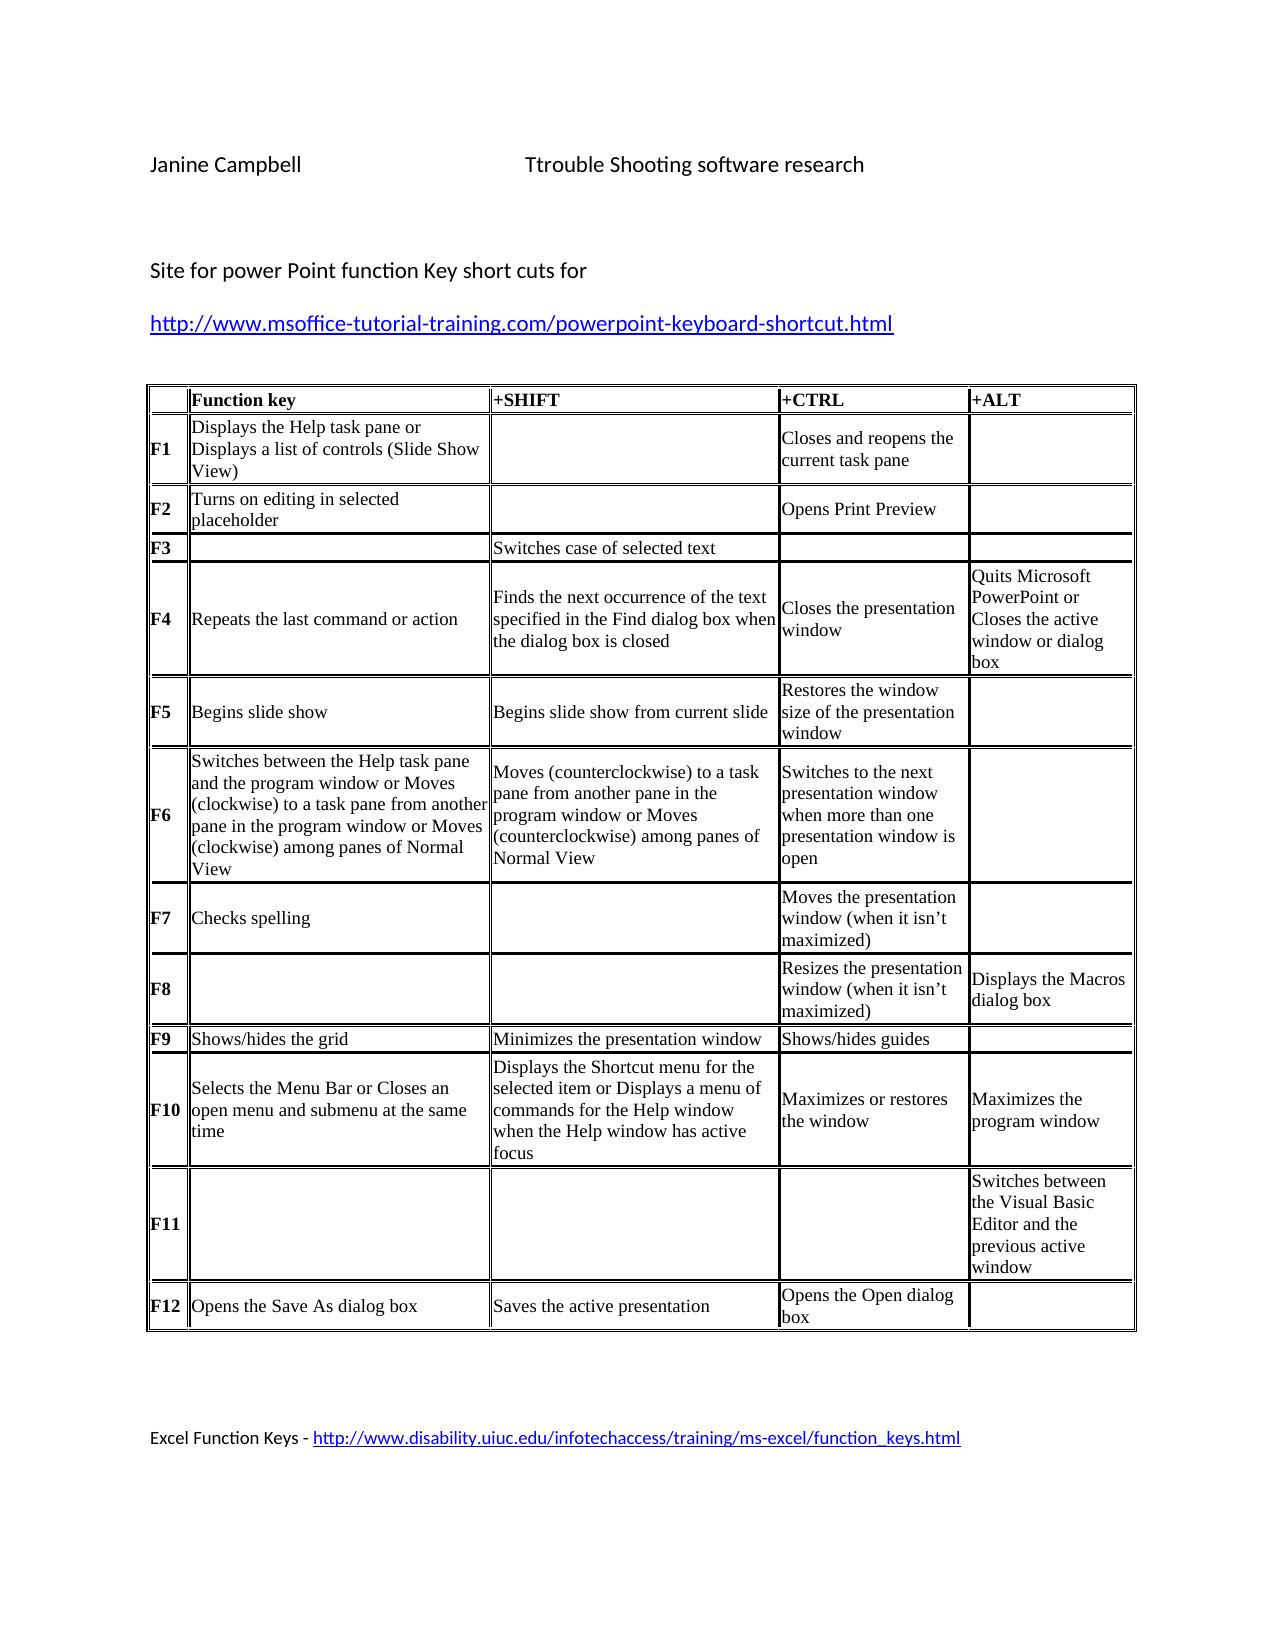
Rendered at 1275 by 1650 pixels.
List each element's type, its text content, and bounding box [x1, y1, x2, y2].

text Excel Function Keys - http://www.disability.uiuc.edu/infotechaccess/training/ms-excel/function_keys.html [150, 1426, 1125, 1449]
table_cell Opens the Open dialog box [779, 1283, 969, 1329]
table_cell [492, 415, 778, 483]
table_cell F7 [150, 881, 187, 952]
table_cell Opens Print Preview [781, 486, 968, 532]
table_header +ALT [969, 387, 1134, 412]
table_cell F5 [150, 674, 187, 745]
table_cell Closes the presentation window [781, 563, 968, 674]
table_cell [191, 535, 489, 560]
table_cell F4 [150, 560, 187, 674]
table_cell [492, 486, 778, 532]
table_cell F10 [150, 1051, 187, 1165]
table_cell [971, 745, 1134, 881]
table_cell Moves the presentation window (when it isn’t maximized) [781, 884, 968, 952]
table_cell [781, 1169, 968, 1279]
table_cell Checks spelling [191, 884, 489, 952]
table_cell Displays the Macros dialog box [971, 952, 1134, 1023]
table_cell Shows/hides guides [781, 1027, 968, 1051]
table_cell Displays the Shortcut menu for the selected item or Displays a menu of commands for the Help window when the Help window has active focus [492, 1054, 778, 1165]
table_cell [781, 535, 968, 560]
table_cell F9 [150, 1023, 187, 1051]
table_cell F12 [150, 1279, 189, 1329]
table_cell [492, 884, 778, 952]
table_cell Turns on editing in selected placeholder [191, 486, 489, 532]
table_cell Begins slide show from current slide [492, 678, 778, 745]
table_cell F3 [150, 532, 187, 560]
table_cell Quits Microsoft PowerPoint or Closes the active window or dialog box [971, 560, 1134, 674]
table_cell Closes and reopens the current task pane [781, 415, 968, 483]
table_cell Finds the next occurrence of the text specified in the Find dialog box when the dialog box is closed [492, 563, 778, 674]
table_cell Selects the Menu Bar or Closes an open menu and submenu at the same time [191, 1054, 489, 1165]
table_cell [969, 412, 1135, 483]
table_header [148, 385, 189, 412]
table_cell Displays the Help task pane or Displays a list of controls (Slide Show View) [191, 415, 489, 483]
table_cell [971, 881, 1134, 952]
table_cell [492, 955, 778, 1023]
table_cell [191, 955, 489, 1023]
table_cell F8 [150, 952, 187, 1023]
table_cell Maximizes or restores the window [781, 1054, 968, 1165]
table_cell Moves (counterclockwise) to a task pane from another pane in the program window or Moves (counterclockwise) among panes of Normal View [492, 749, 778, 881]
table_cell Opens the Save As dialog box [189, 1283, 491, 1329]
table_cell Switches between the Visual Basic Editor and the previous active window [971, 1165, 1134, 1279]
table_cell F6 [150, 745, 187, 881]
table_cell [971, 532, 1134, 560]
table_header +SHIFT [491, 385, 779, 412]
table_cell Resizes the presentation window (when it isn’t maximized) [781, 955, 968, 1023]
text http://www.msoffice-tutorial-training.com/powerpoint-keyboard-shortcut.html [150, 309, 1125, 337]
table_header Function key [189, 387, 491, 412]
table_cell Switches between the Help task pane and the program window or Moves (clockwise) to a task pane from another pane in the program window or Moves (clockwise) among panes of Normal View [191, 749, 489, 881]
table_cell [969, 483, 1135, 532]
table_cell F11 [150, 1165, 187, 1279]
table_cell Shows/hides the grid [191, 1027, 489, 1051]
table_cell [971, 674, 1134, 745]
table_cell Switches case of selected text [492, 535, 778, 560]
text Janine Campbell Ttrouble Shooting software research [150, 150, 1125, 178]
table_cell [492, 1169, 778, 1279]
table_cell Restores the window size of the presentation window [781, 678, 968, 745]
table_cell F1 [148, 412, 189, 483]
table_cell Begins slide show [191, 678, 489, 745]
table_cell Maximizes the program window [971, 1051, 1134, 1165]
table_header +CTRL [779, 385, 969, 412]
table_cell [191, 1169, 489, 1279]
table_cell F2 [148, 483, 189, 532]
table_cell Minimizes the presentation window [492, 1027, 778, 1051]
text Site for power Point function Key short cuts for [150, 256, 1125, 284]
table_cell [969, 1279, 1134, 1329]
table_cell Switches to the next presentation window when more than one presentation window is open [781, 749, 968, 881]
table_cell [971, 1023, 1134, 1051]
table_cell Saves the active presentation [491, 1283, 779, 1329]
table_cell Repeats the last command or action [191, 563, 489, 674]
